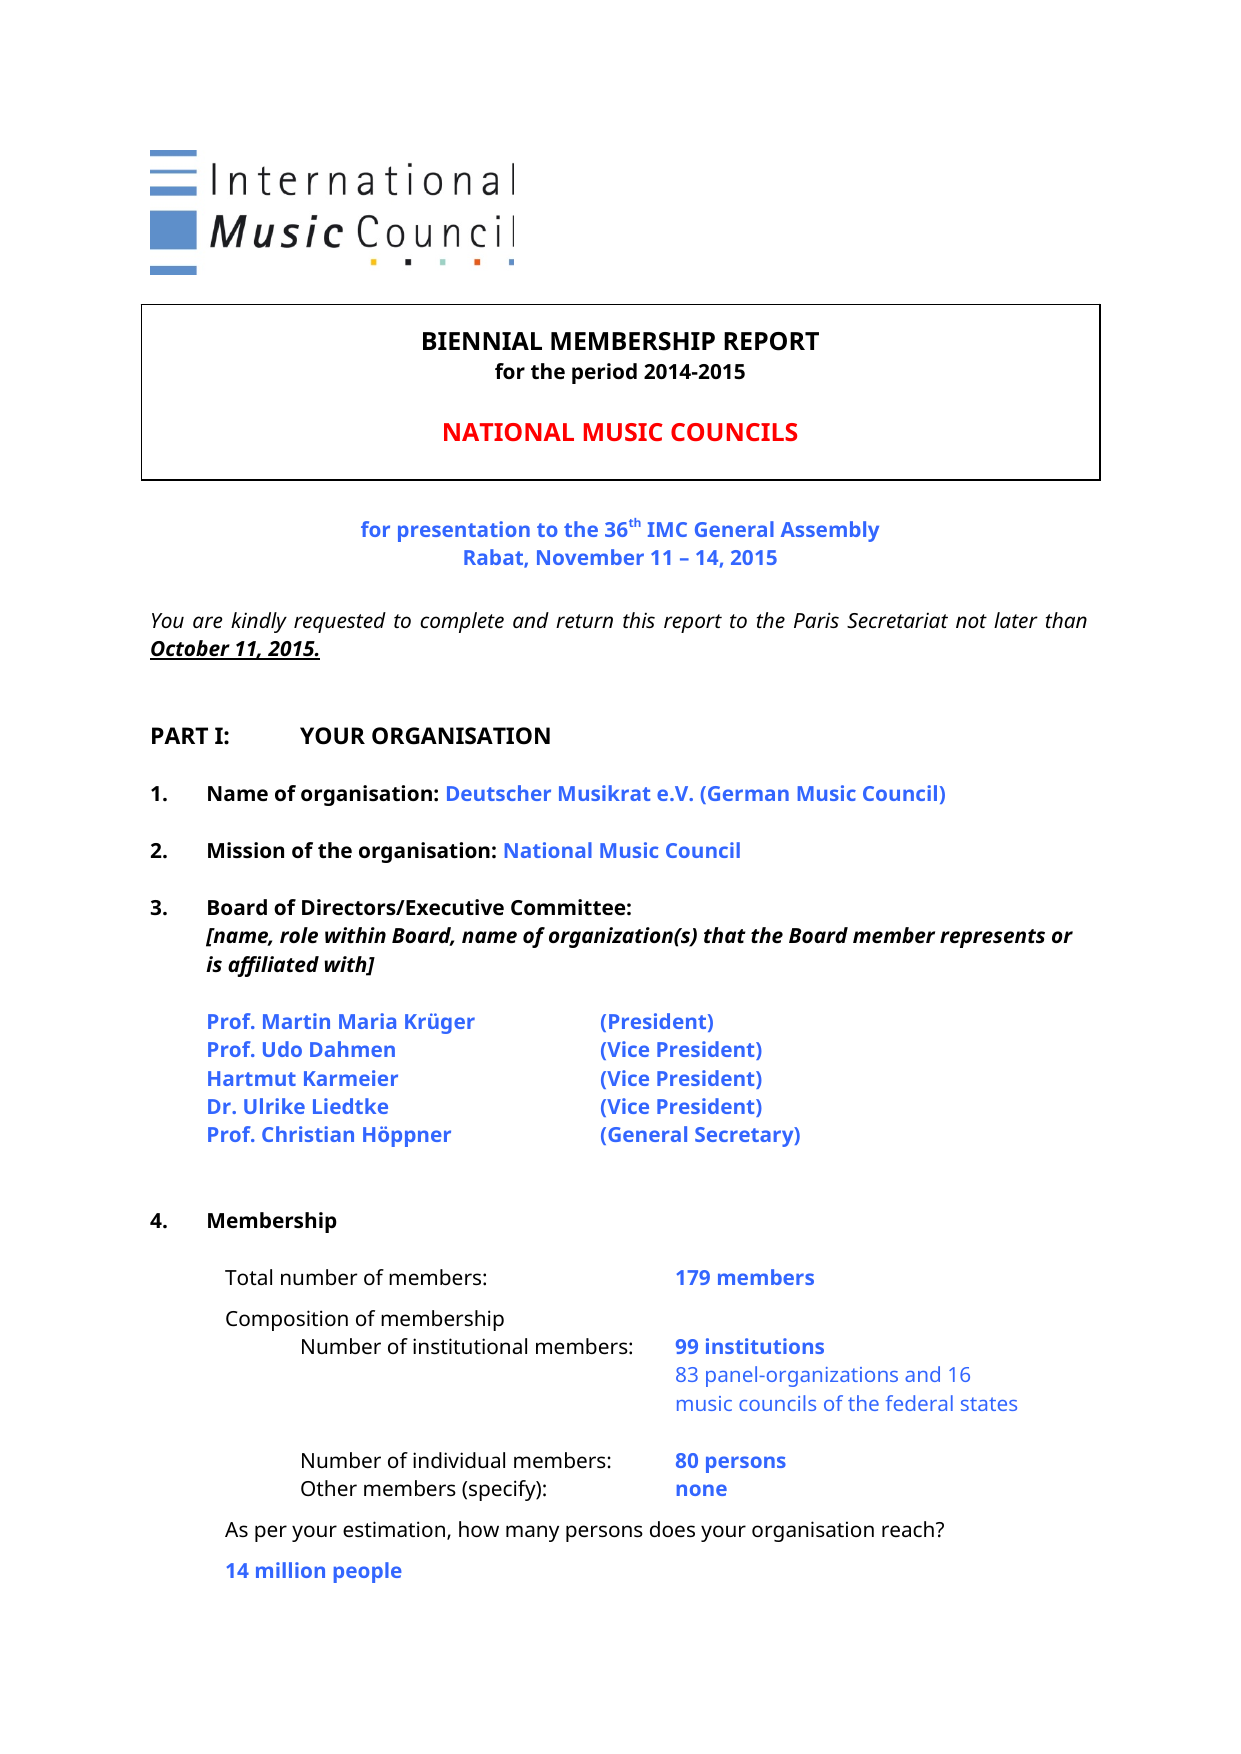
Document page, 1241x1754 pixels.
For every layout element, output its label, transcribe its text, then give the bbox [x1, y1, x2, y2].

text PART I: YOUR ORGANISATION [150, 719, 1090, 751]
text 4. Membership [150, 1206, 1090, 1234]
text 3. Board of Directors/Executive Committee: [150, 893, 1090, 921]
text for the period 2014-2015 [150, 357, 1090, 386]
text 1. Name of organisation: Deutscher Musikrat e.V. (German Music Council) [150, 779, 1090, 808]
text 83 panel-organizations and 16 [375, 1361, 1090, 1389]
text [name, role within Board, name of organization(s) that the Board member represents or is affiliated with] [150, 921, 1090, 978]
text for presentation to the 36th IMC General Assembly [150, 515, 1090, 543]
text 2. Mission of the organisation: National Music Council [150, 836, 1090, 864]
text Total number of members: 179 members [150, 1263, 1090, 1291]
text Number of institutional members: 99 institutions [300, 1332, 1090, 1361]
text Prof. Martin Maria Krüger (President) [206, 1007, 1090, 1035]
text Rabat, November 11 – 14, 2015 [150, 543, 1090, 572]
text Dr. Ulrike Liedtke (Vice President) [206, 1092, 1090, 1121]
text You are kindly requested to complete and return this report to the Paris Secretariat not later than October 11, 2015. [150, 606, 1090, 663]
subtitle BIENNIAL MEMBERSHIP REPORT [142, 305, 1099, 357]
text music councils of the federal states [375, 1389, 1090, 1417]
text Prof. Udo Dahmen (Vice President) [206, 1035, 1090, 1064]
text Other members (specify): none [300, 1474, 1090, 1503]
text Number of individual members: 80 persons [300, 1446, 1090, 1474]
subtitle NATIONAL MUSIC COUNCILS [150, 414, 1090, 448]
text 14 million people [150, 1556, 1090, 1584]
text Composition of membership [150, 1304, 1090, 1332]
text Prof. (General Secretary) [206, 1121, 1090, 1149]
text As per your estimation, how many persons does your organisation reach? [150, 1515, 1090, 1544]
picture [150, 150, 514, 275]
text Hartmut Karmeier (Vice President) [206, 1064, 1090, 1092]
